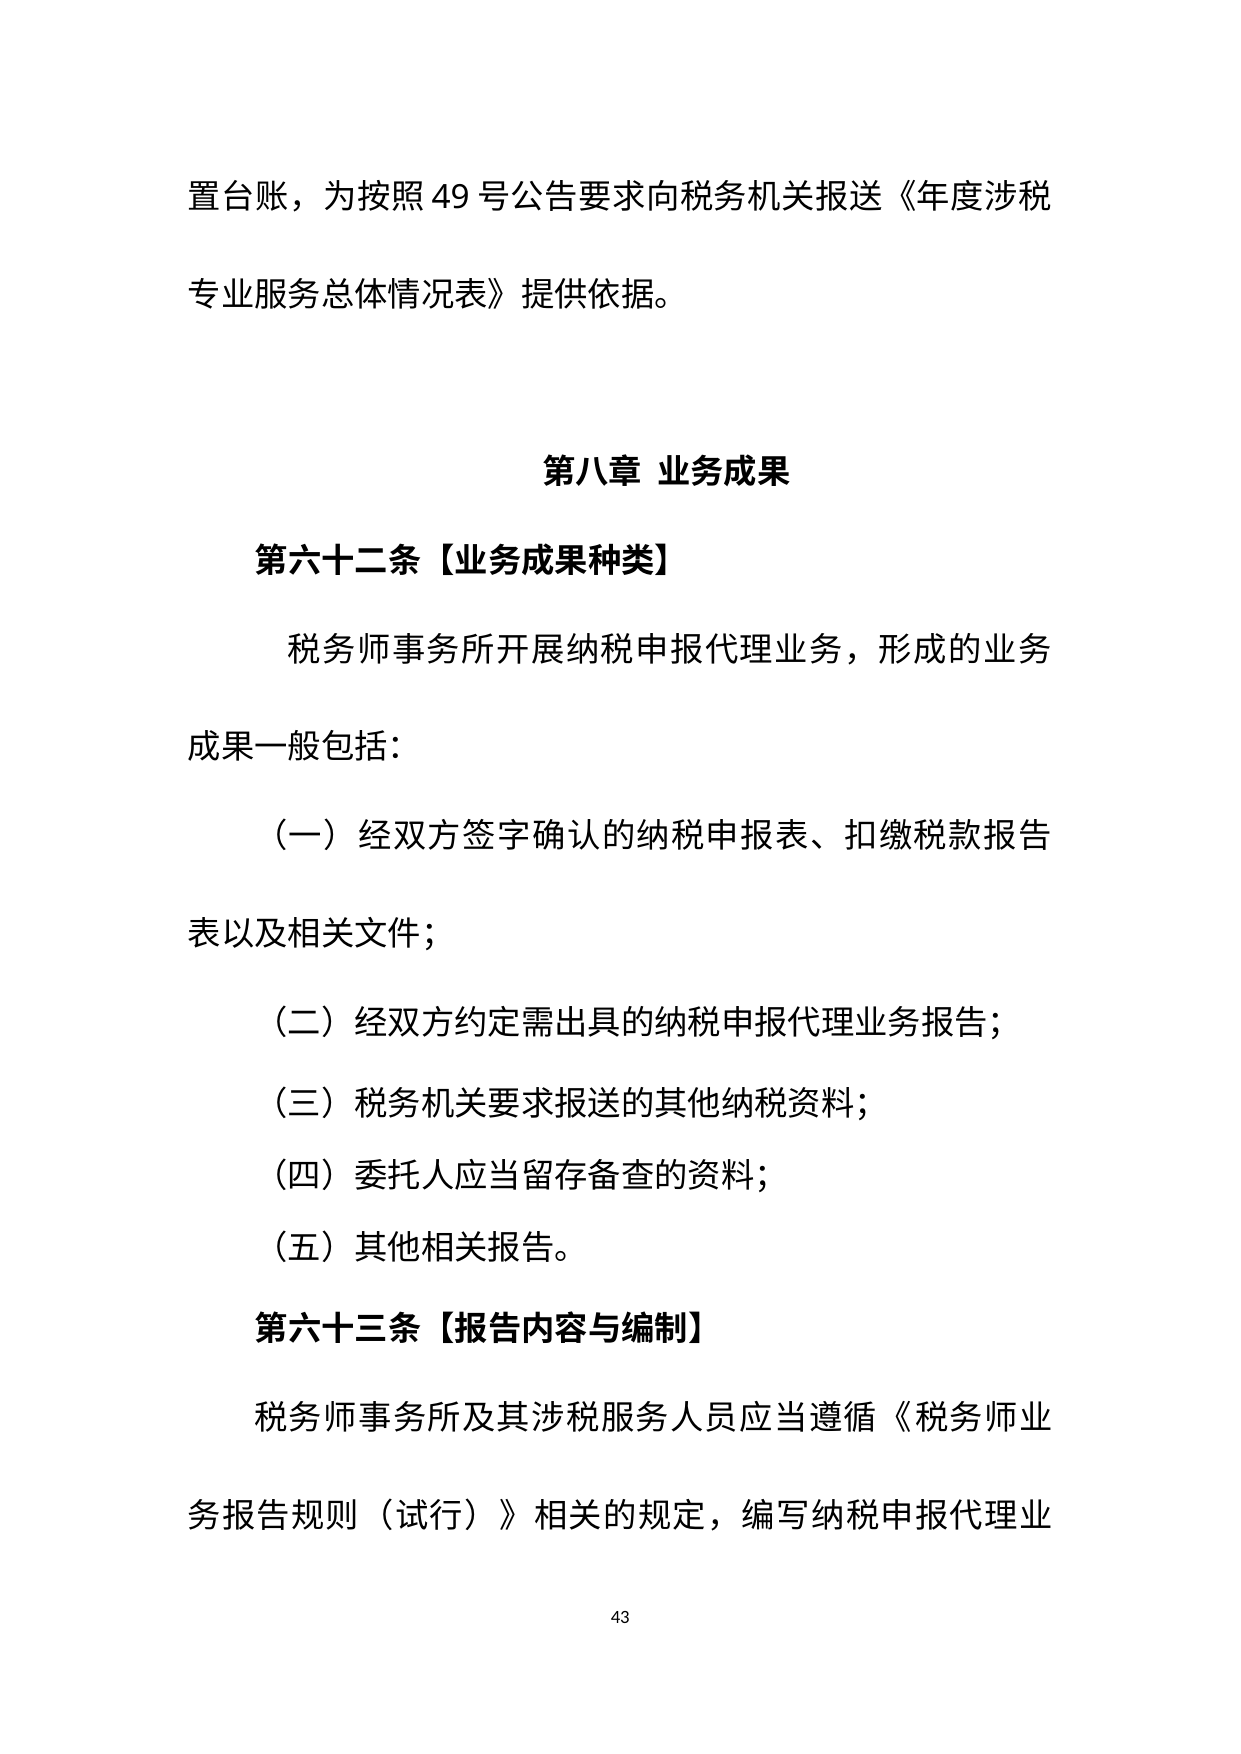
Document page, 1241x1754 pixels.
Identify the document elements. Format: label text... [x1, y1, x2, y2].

text （四）委托人应当留存备查的资料； [187, 1149, 1053, 1197]
text （一）经双方签字确认的纳税申报表、扣缴税款报告表以及相关文件； [187, 801, 1053, 963]
text （五）其他相关报告。 [187, 1221, 1053, 1269]
text （三）税务机关要求报送的其他纳税资料； [187, 1077, 1053, 1125]
text 第八章 业务成果 [246, 436, 1053, 501]
text 第六十三条【报告内容与编制】 [187, 1293, 1053, 1358]
text 税务师事务所开展纳税申报代理业务，形成的业务成果一般包括： [187, 614, 1053, 777]
text （二）经双方约定需出具的纳税申报代理业务报告； [187, 987, 1053, 1052]
text 第六十二条【业务成果种类】 [187, 525, 1053, 590]
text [187, 1382, 1053, 1545]
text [187, 162, 1053, 324]
